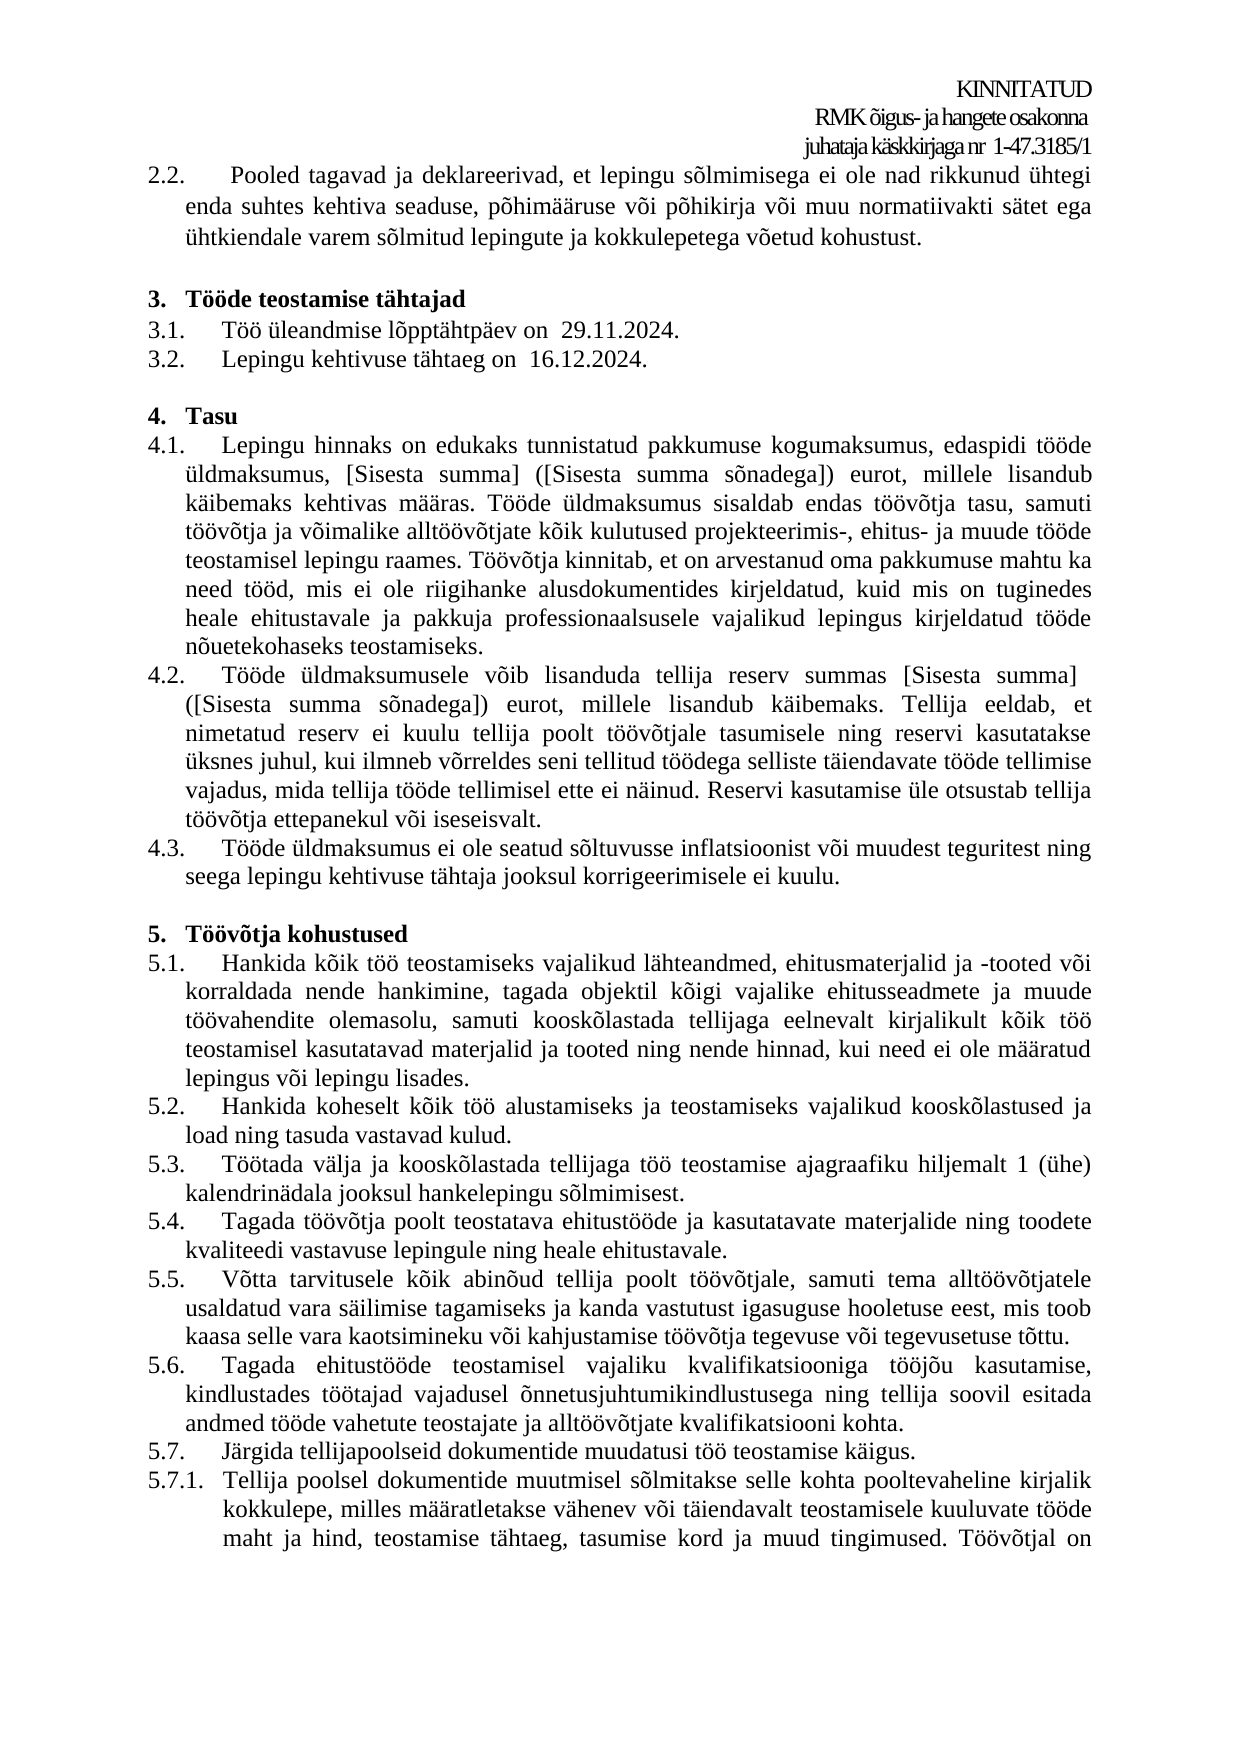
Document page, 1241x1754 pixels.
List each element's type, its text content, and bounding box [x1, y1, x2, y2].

list Hankida koheselt kõik töö alustamiseks ja teostamiseks vajalikud kooskõlastused ja load ning tasuda vastavad kulud. [148, 1091, 1093, 1149]
list Lepingu kehtivuse tähtaeg on . [148, 344, 1093, 373]
list Tööde üldmaksumusele võib lisanduda tellija reserv summas (eurot, millele lisandub käibemaks. Tellija eeldab, et nimetatud reserv ei kuulu tellija poolt töövõtjale tasumisele ning reservi kasutatakse üksnes juhul, kui ilmneb võrreldes seni tellitud töödega selliste täiendavate tööde tellimise vajadus, mida tellija tööde tellimisel ette ei näinud. Reservi kasutamise üle otsustab tellija töövõtja ettepanekul või iseseisvalt. [148, 660, 1093, 833]
list Töövõtja kohustused [148, 919, 1093, 948]
list Pooled tagavad ja deklareerivad, et lepingu sõlmimisega ei ole nad rikkunud ühtegi enda suhtes kehtiva seaduse, põhimääruse või põhikirja või muu normatiivakti sätet ega ühtkiendale varem sõlmitud lepingute ja kokkulepetega võetud kohustust. [148, 160, 1093, 251]
list Tööde üldmaksumus ei ole seatud sõltuvusse inflatsioonist või muudest teguritest ning seega lepingu kehtivuse tähtaja jooksul korrigeerimisele ei kuulu. [148, 833, 1093, 890]
list Lepingu hinnaks on edukaks tunnistatud pakkumuse kogumaksumus, edaspidi tööde üldmaksumus, (eurot, millele lisandub käibemaks kehtivas määras. Tööde üldmaksumus sisaldab endas töövõtja tasu, samuti töövõtja ja võimalike alltöövõtjate kõik kulutused projekteerimis-, ehitus- ja muude tööde teostamisel lepingu raames. Töövõtja kinnitab, et on arvestanud oma pakkumuse mahtu ka need tööd, mis ei ole riigihanke alusdokumentides kirjeldatud, kuid mis on tuginedes heale ehitustavale ja pakkuja professionaalsusele vajalikud lepingus kirjeldatud tööde nõuetekohaseks teostamiseks. [148, 430, 1093, 660]
list Hankida kõik töö teostamiseks vajalikud lähteandmed, ehitusmaterjalid ja -tooted või korraldada nende hankimine, tagada objektil kõigi vajalike ehitusseadmete ja muude töövahendite olemasolu, samuti kooskõlastada tellijaga eelnevalt kirjalikult kõik töö teostamisel kasutatavad materjalid ja tooted ning nende hinnad, kui need ei ole määratud lepingus või lepingu lisades. [148, 948, 1093, 1091]
list Töö üleandmise lõpptähtpäev on . [148, 315, 1093, 344]
list Tagada ehitustööde teostamisel vajaliku kvalifikatsiooniga tööjõu kasutamise, kindlustades töötajad vajadusel õnnetusjuhtumikindlustusega ning tellija soovil esitada andmed tööde vahetute teostajate ja alltöövõtjate kvalifikatsiooni kohta. [148, 1350, 1093, 1436]
list Järgida tellijapoolseid dokumentide muudatusi töö teostamise käigus. [148, 1436, 1093, 1465]
list Võtta tarvitusele kõik abinõud tellija poolt töövõtjale, samuti tema alltöövõtjatele usaldatud vara säilimise tagamiseks ja kanda vastutust igasuguse hooletuse eest, mis toob kaasa selle vara kaotsimineku või kahjustamise töövõtja tegevuse või tegevusetuse tõttu. [148, 1264, 1093, 1350]
list Tagada töövõtja poolt teostatava ehitustööde ja kasutatavate materjalide ning toodete kvaliteedi vastavuse lepingule ning heale ehitustavale. [148, 1206, 1093, 1264]
list Töötada välja ja kooskõlastada tellijaga töö teostamise ajagraafiku hiljemalt 1 (ühe) kalendrinädala jooksul hankelepingu sõlmimisest. [148, 1149, 1093, 1206]
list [148, 1465, 1093, 1551]
list Tööde teostamise tähtajad [148, 284, 1093, 313]
list Tasu [148, 401, 1093, 430]
